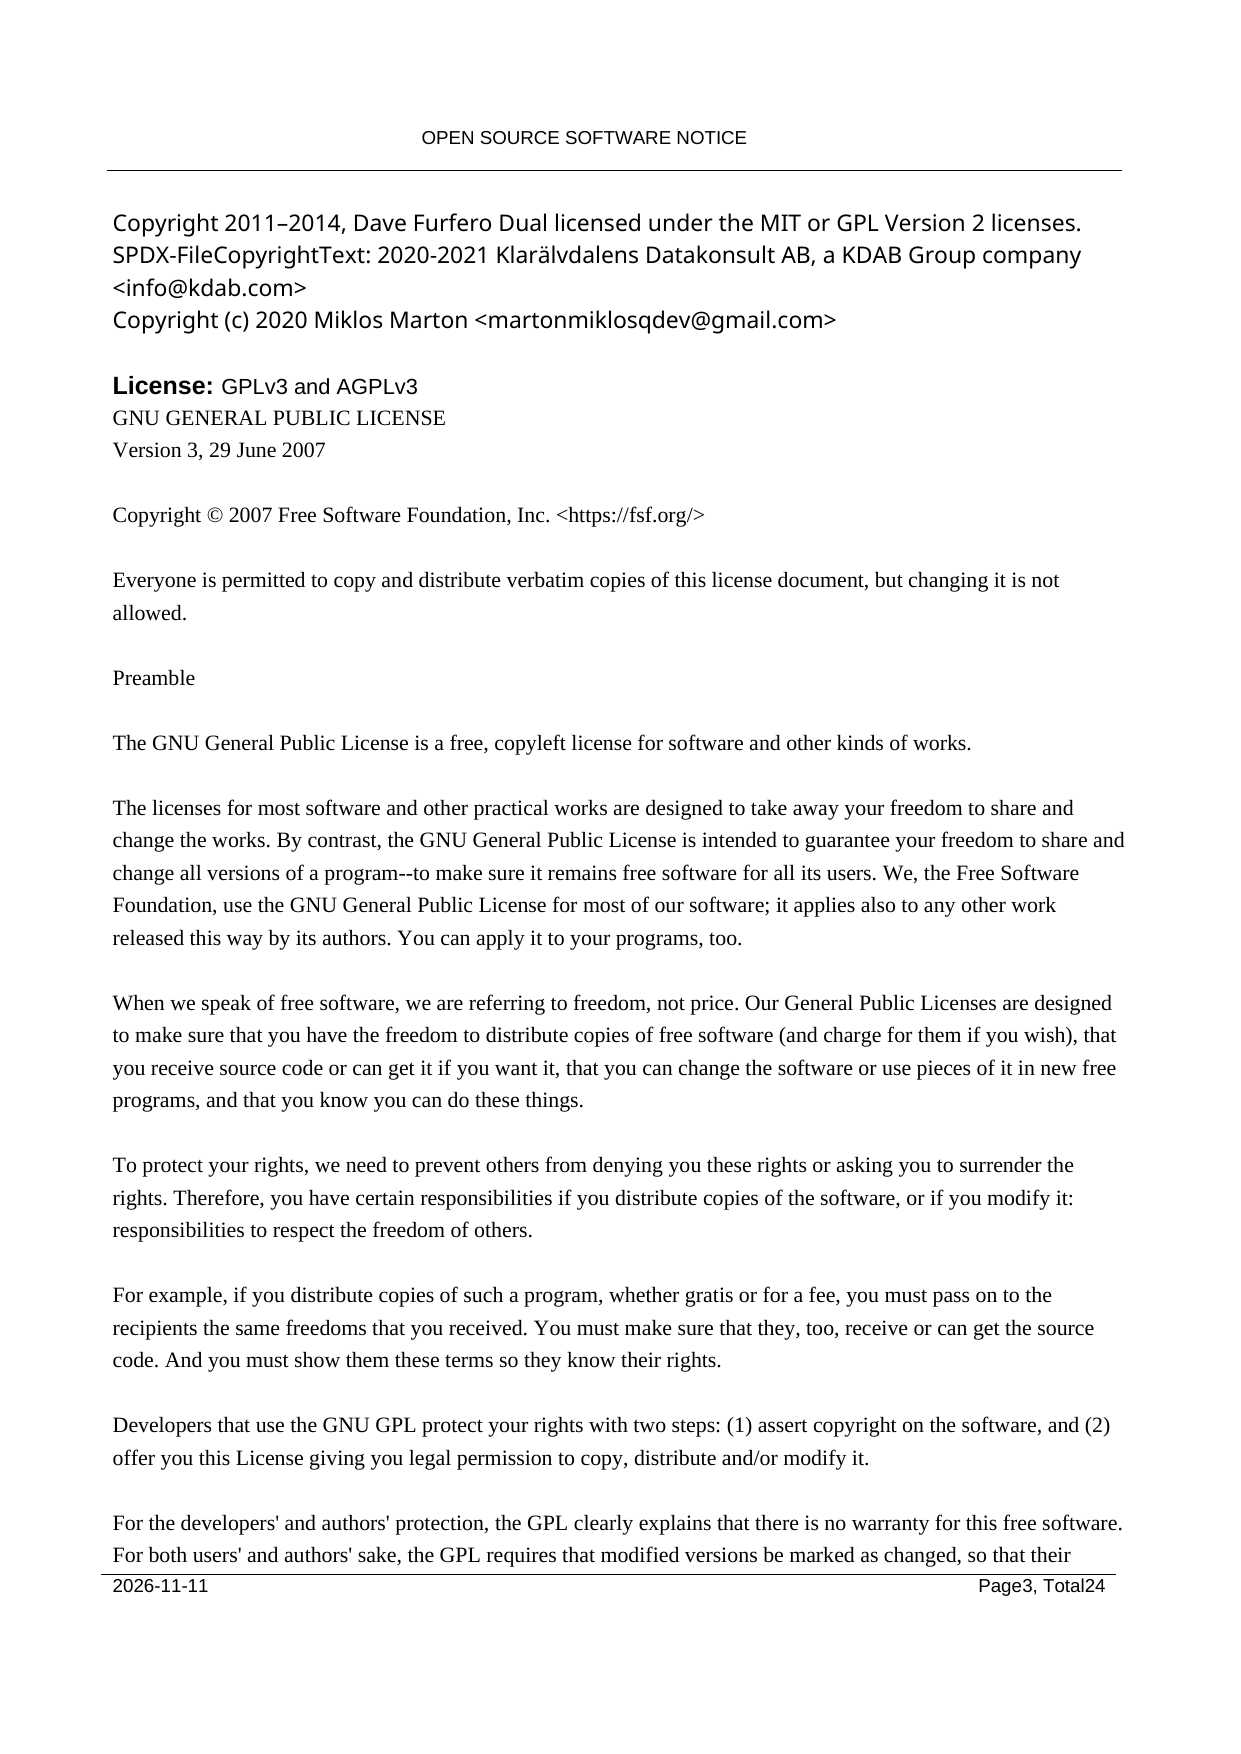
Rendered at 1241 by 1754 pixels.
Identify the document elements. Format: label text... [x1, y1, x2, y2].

text License: GPLv3 and AGPLv3 [112, 369, 1128, 401]
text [112, 206, 1128, 369]
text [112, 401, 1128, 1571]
